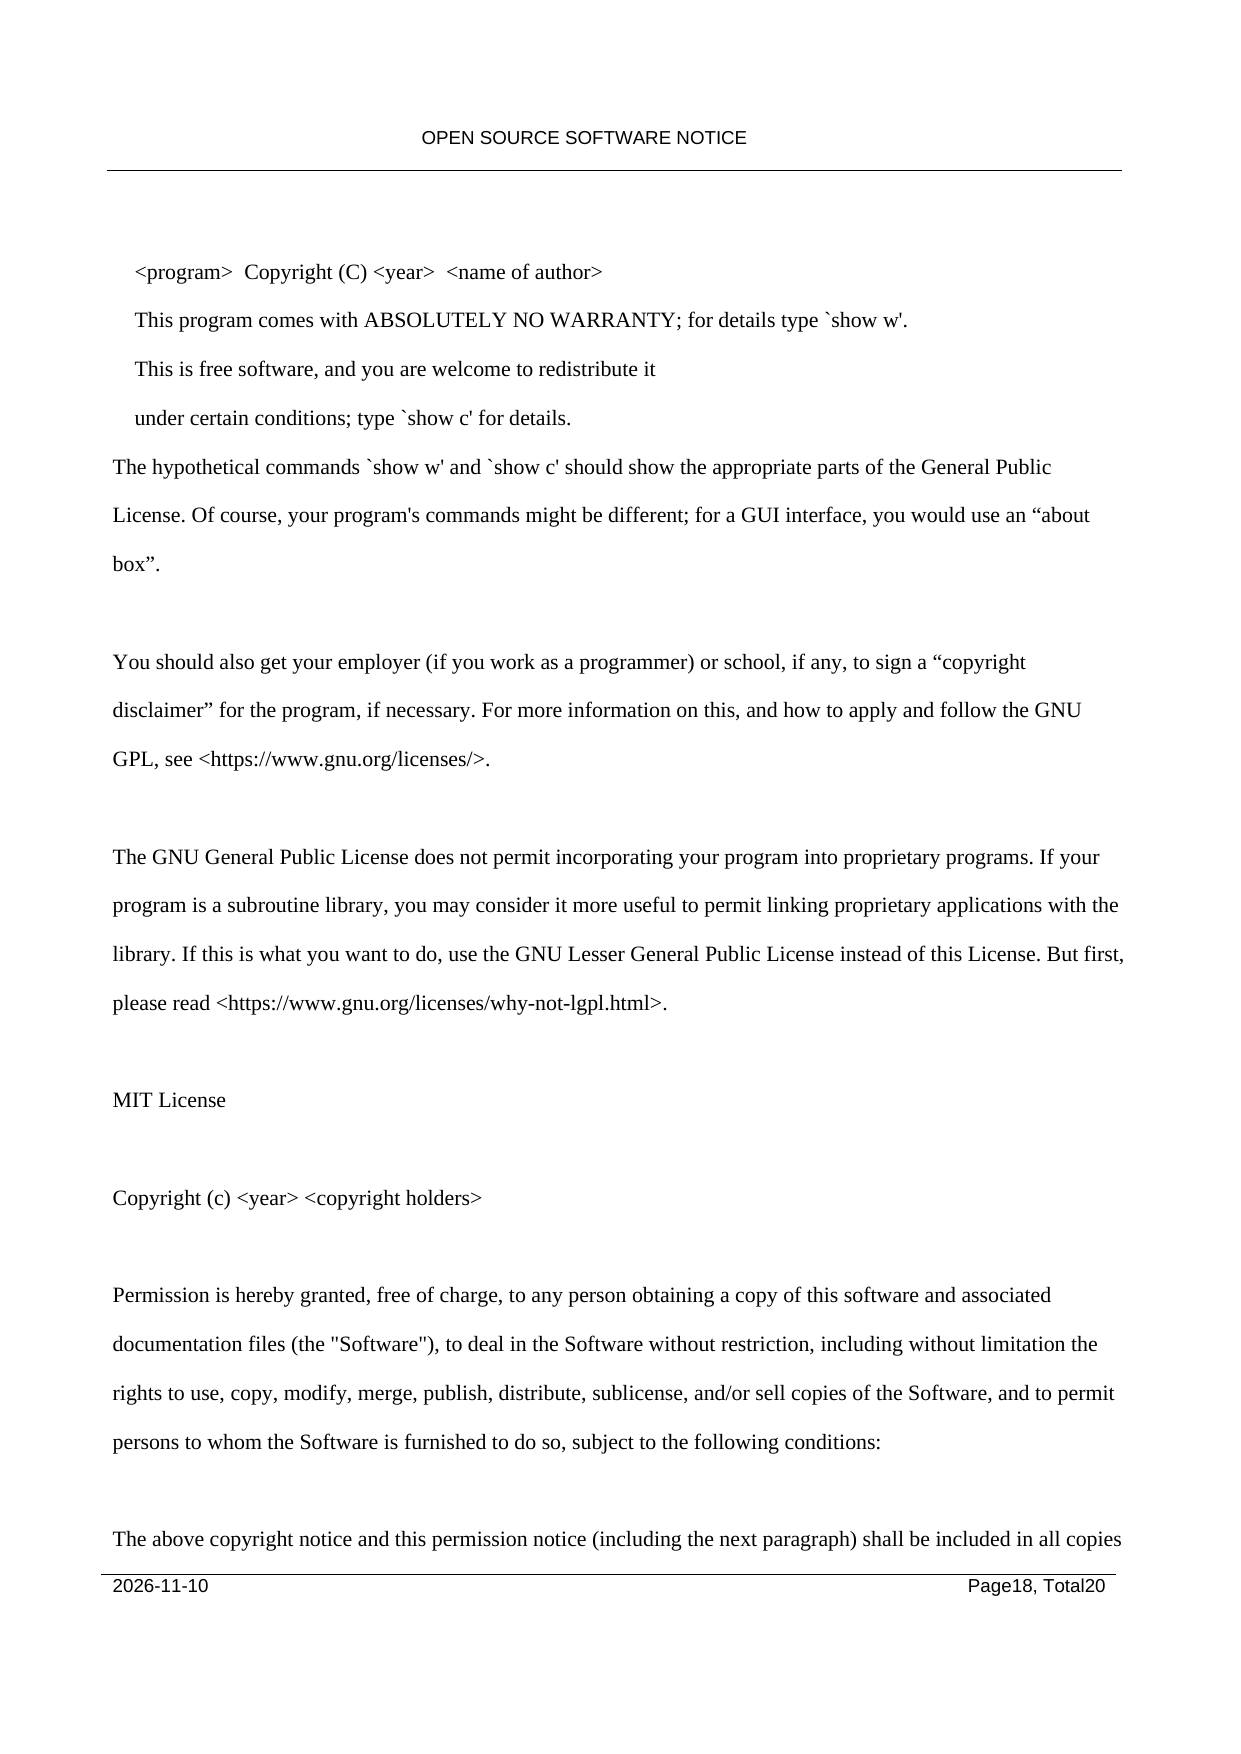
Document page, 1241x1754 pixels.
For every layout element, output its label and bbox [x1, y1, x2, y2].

text [112, 206, 1128, 1555]
